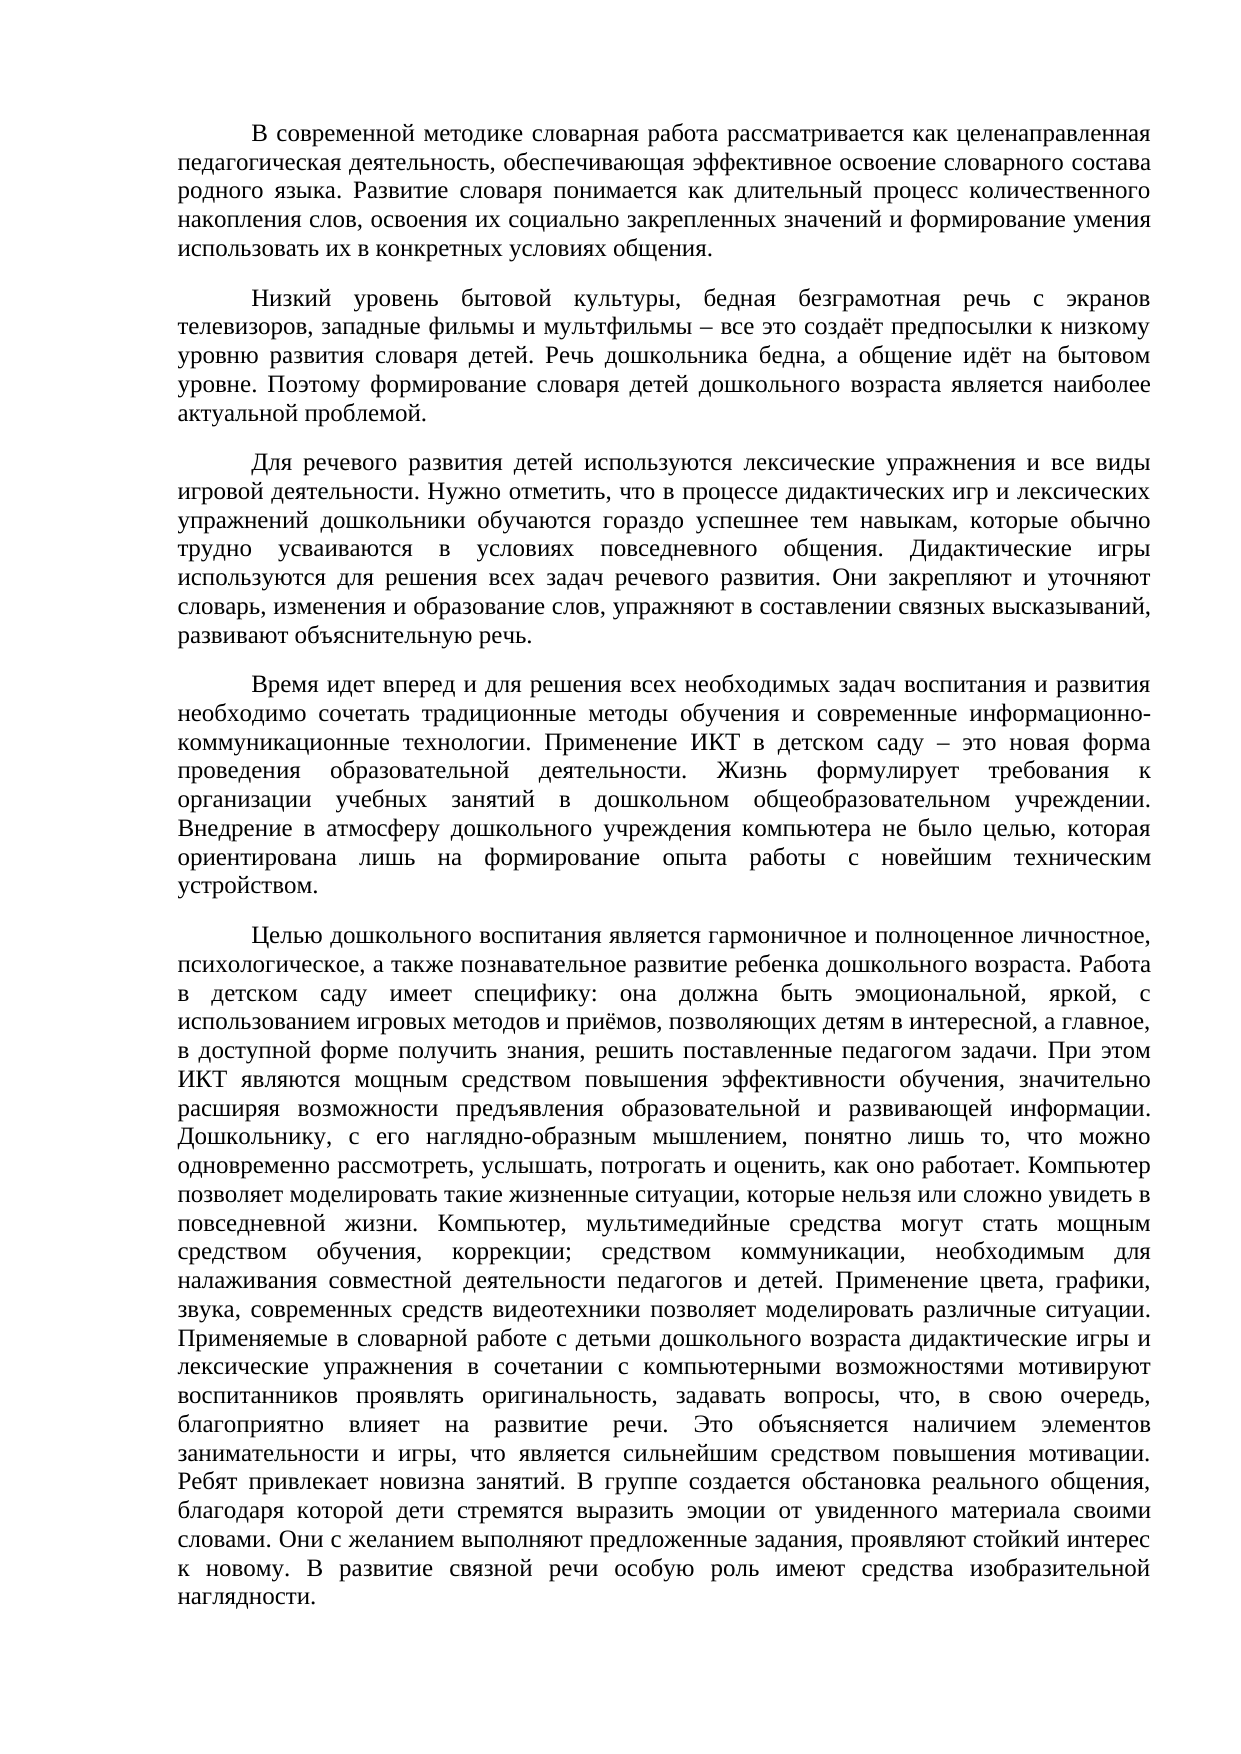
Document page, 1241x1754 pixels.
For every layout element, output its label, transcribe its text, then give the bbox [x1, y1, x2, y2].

text Целью дошкольного воспитания является гармоничное и полноценное личностное, психологическое, а также познавательное развитие ребенка дошкольного возраста. Работа в детском саду имеет специфику: она должна быть эмоциональной, яркой, с использованием игровых методов и приёмов, позволяющих детям в интересной, а главное, в доступной форме получить знания, решить поставленные педагогом задачи. При этом ИКТ являются мощным средством повышения эффективности обучения, значительно расширяя возможности предъявления образовательной и развивающей информации. Дошкольнику, с его наглядно-образным мышлением, понятно лишь то, что можно одновременно рассмотреть, услышать, потрогать и оценить, как оно работает. Компьютер позволяет моделировать такие жизненные ситуации, которые нельзя или сложно увидеть в повседневной жизни. Компьютер, мультимедийные средства могут стать мощным средством обучения, коррекции; средством коммуникации, необходимым для налаживания совместной деятельности педагогов и детей. Применение цвета, графики, звука, современных средств видеотехники позволяет моделировать различные ситуации. Применяемые в словарной работе с детьми дошкольного возраста дидактические игры и лексические упражнения в сочетании с компьютерными возможностями мотивируют воспитанников проявлять оригинальность, задавать вопросы, что, в свою очередь, благоприятно влияет на развитие речи. Это объясняется наличием элементов занимательности и игры, что является сильнейшим средством повышения мотивации. Ребят привлекает новизна занятий. В группе создается обстановка реального общения, благодаря которой дети стремятся выразить эмоции от увиденного материала своими словами. Они с желанием выполняют предложенные задания, проявляют стойкий интерес к новому. В развитие связной речи особую роль имеют средства изобразительной наглядности. [177, 920, 1152, 1610]
text В современной методике словарная работа рассматривается как целенаправленная педагогическая деятельность, обеспечивающая эффективное освоение словарного состава родного языка. Развитие словаря понимается как длительный процесс количественного накопления слов, освоения их социально закрепленных значений и формирование умения использовать их в конкретных условиях общения. [177, 118, 1152, 262]
text Время идет вперед и для решения всех необходимых задач воспитания и развития необходимо сочетать традиционные методы обучения и современные информационно-коммуникационные технологии. Применение ИКТ в детском саду – это новая форма проведения образовательной деятельности. Жизнь формулирует требования к организации учебных занятий в дошкольном общеобразовательном учреждении. Внедрение в атмосферу дошкольного учреждения компьютера не было целью, которая ориентирована лишь на формирование опыта работы с новейшим техническим устройством. [177, 669, 1152, 899]
text Для речевого развития детей используются лексические упражнения и все виды игровой деятельности. Нужно отметить, что в процессе дидактических игр и лексических упражнений дошкольники обучаются гораздо успешнее тем навыкам, которые обычно трудно усваиваются в условиях повседневного общения. Дидактические игры используются для решения всех задач речевого развития. Они закрепляют и уточняют словарь, изменения и образование слов, упражняют в составлении связных высказываний, развивают объяснительную речь. [177, 447, 1152, 648]
text Низкий уровень бытовой культуры, бедная безграмотная речь с экранов телевизоров, западные фильмы и мультфильмы – все это создаёт предпосылки к низкому уровню развития словаря детей. Речь дошкольника бедна, а общение идёт на бытовом уровне. Поэтому формирование словаря детей дошкольного возраста является наиболее актуальной проблемой. [177, 283, 1152, 426]
